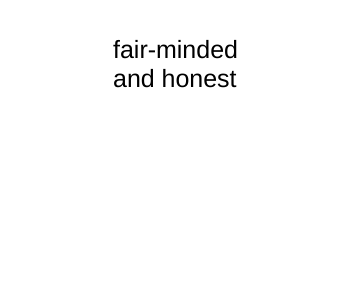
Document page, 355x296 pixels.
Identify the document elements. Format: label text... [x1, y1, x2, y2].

text fair-minded and honest [113, 35, 242, 93]
